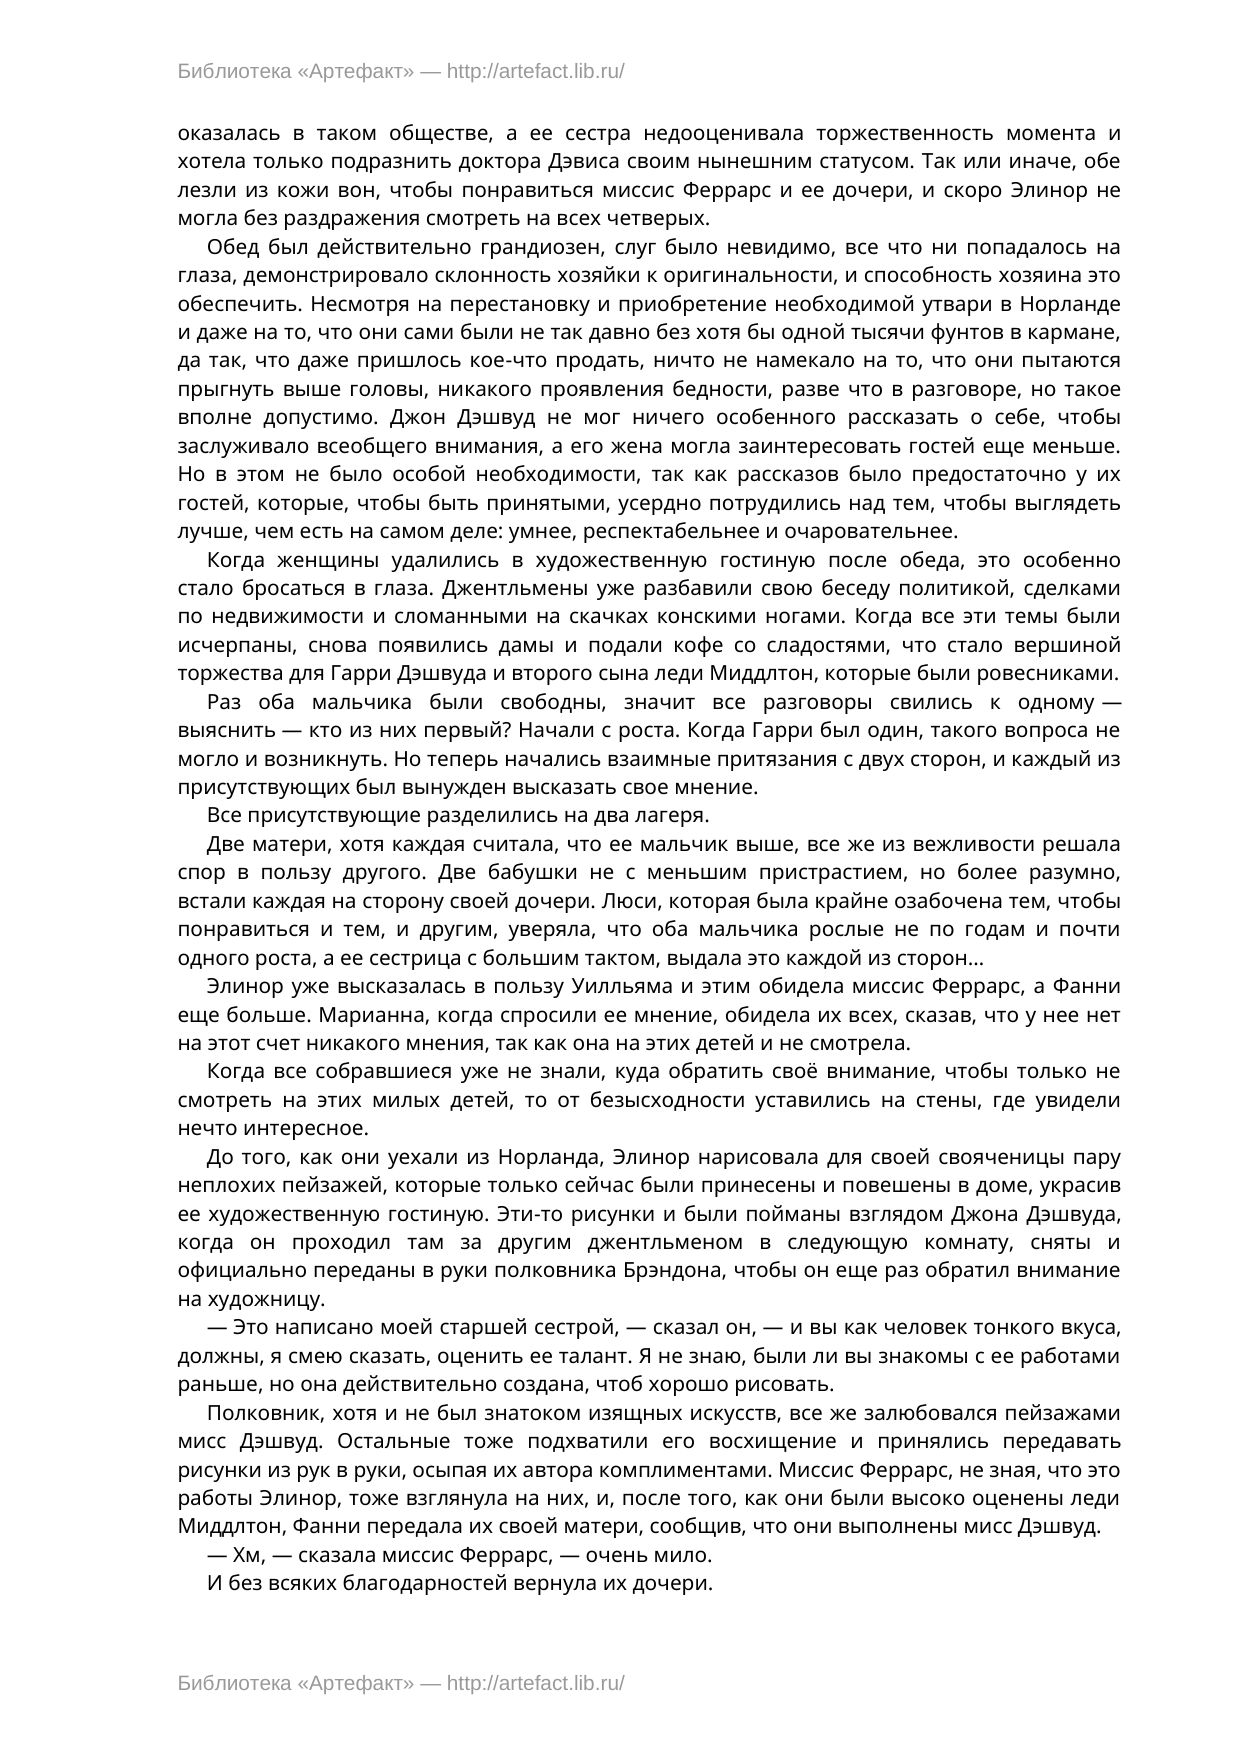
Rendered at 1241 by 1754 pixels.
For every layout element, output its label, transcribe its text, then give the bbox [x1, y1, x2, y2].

text Раз оба мальчика были свободны, значит все разговоры свились к одному — выяснить — кто из них первый? Начали с роста. Когда Гарри был один, такого вопроса не могло и возникнуть. Но теперь начались взаимные притязания с двух сторон, и каждый из присутствующих был вынужден высказать свое мнение. [177, 687, 1122, 801]
text — Хм, — сказала миссис Феррарс, — очень мило. [177, 1540, 1122, 1568]
text Обед был действительно грандиозен, слуг было невидимо, все что ни попадалось на глаза, демонстрировало склонность хозяйки к оригинальности, и способность хозяина это обеспечить. Несмотря на перестановку и приобретение необходимой утвари в Норланде и даже на то, что они сами были не так давно без хотя бы одной тысячи фунтов в кармане, да так, что даже пришлось кое-что продать, ничто не намекало на то, что они пытаются прыгнуть выше головы, никакого проявления бедности, разве что в разговоре, но такое вполне допустимо. Джон Дэшвуд не мог ничего особенного рассказать о себе, чтобы заслуживало всеобщего внимания, а его жена могла заинтересовать гостей еще меньше. Но в этом не было особой необходимости, так как рассказов было предостаточно у их гостей, которые, чтобы быть принятыми, усердно потрудились над тем, чтобы выглядеть лучше, чем есть на самом деле: умнее, респектабельнее и очаровательнее. [177, 232, 1122, 545]
text До того, как они уехали из Норланда, Элинор нарисовала для своей свояченицы пару неплохих пейзажей, которые только сейчас были принесены и повешены в доме, украсив ее художественную гостиную. Эти-то рисунки и были пойманы взглядом Джона Дэшвуда, когда он проходил там за другим джентльменом в следующую комнату, сняты и официально переданы в руки полковника Брэндона, чтобы он еще раз обратил внимание на художницу. [177, 1142, 1122, 1312]
text Полковник, хотя и не был знатоком изящных искусств, все же залюбовался пейзажами мисс Дэшвуд. Остальные тоже подхватили его восхищение и принялись передавать рисунки из рук в руки, осыпая их автора комплиментами. Миссис Феррарс, не зная, что это работы Элинор, тоже взглянула на них, и, после того, как они были высоко оценены леди Миддлтон, Фанни передала их своей матери, сообщив, что они выполнены мисс Дэшвуд. [177, 1398, 1122, 1540]
text Все присутствующие разделились на два лагеря. [177, 801, 1122, 829]
text Когда все собравшиеся уже не знали, куда обратить своё внимание, чтобы только не смотреть на этих милых детей, то от безысходности уставились на стены, где увидели нечто интересное. [177, 1057, 1122, 1142]
text Когда женщины удалились в художественную гостиную после обеда, это особенно стало бросаться в глаза. Джентльмены уже разбавили свою беседу политикой, сделками по недвижимости и сломанными на скачках конскими ногами. Когда все эти темы были исчерпаны, снова появились дамы и подали кофе со сладостями, что стало вершиной торжества для Гарри Дэшвуда и второго сына леди Миддлтон, которые были ровесниками. [177, 545, 1122, 687]
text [177, 118, 1122, 232]
text — Это написано моей старшей сестрой, — сказал он, — и вы как человек тонкого вкуса, должны, я смею сказать, оценить ее талант. Я не знаю, были ли вы знакомы с ее работами раньше, но она действительно создана, чтоб хорошо рисовать. [177, 1312, 1122, 1398]
text И без всяких благодарностей вернула их дочери. [177, 1568, 1122, 1597]
text Элинор уже высказалась в пользу Уилльяма и этим обидела миссис Феррарс, а Фанни еще больше. Марианна, когда спросили ее мнение, обидела их всех, сказав, что у нее нет на этот счет никакого мнения, так как она на этих детей и не смотрела. [177, 971, 1122, 1057]
text Две матери, хотя каждая считала, что ее мальчик выше, все же из вежливости решала спор в пользу другого. Две бабушки не с меньшим пристрастием, но более разумно, встали каждая на сторону своей дочери. Люси, которая была крайне озабочена тем, чтобы понравиться и тем, и другим, уверяла, что оба мальчика рослые не по годам и почти одного роста, а ее сестрица с большим тактом, выдала это каждой из сторон… [177, 829, 1122, 971]
